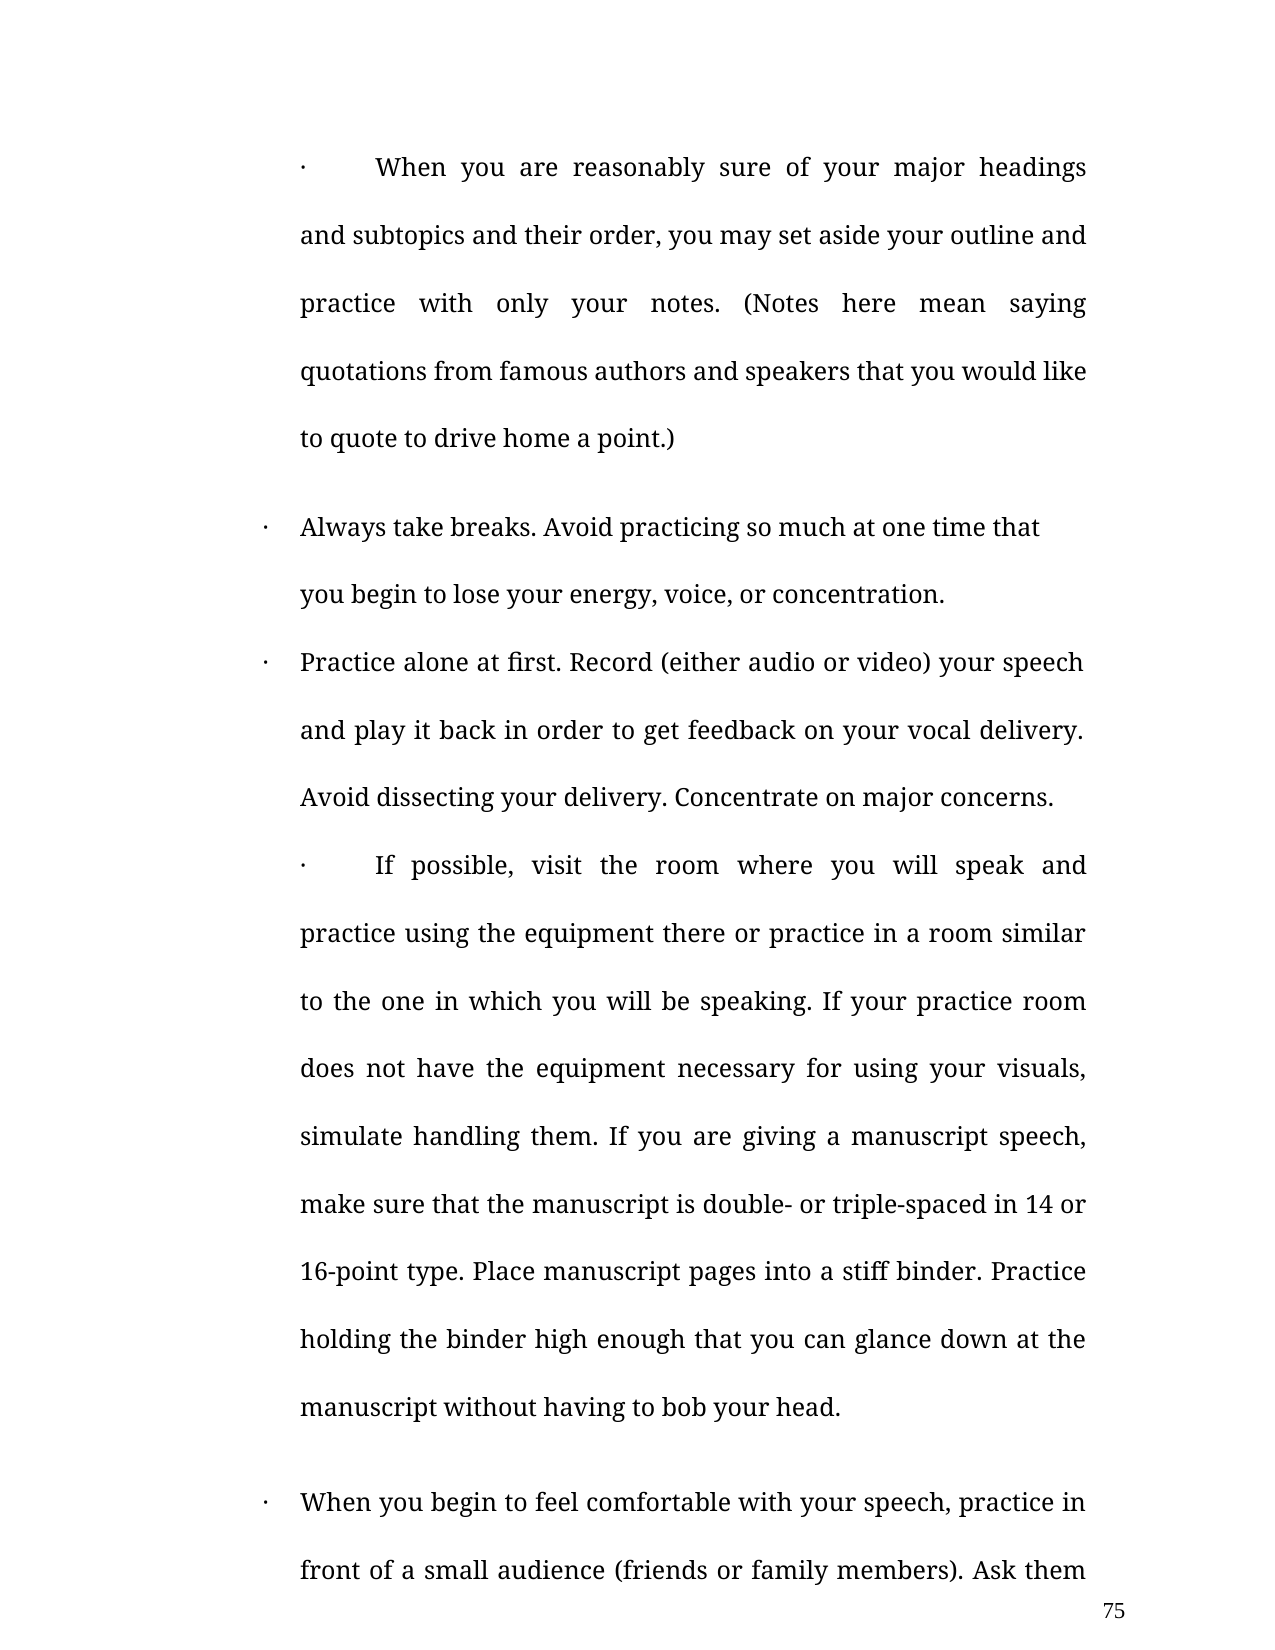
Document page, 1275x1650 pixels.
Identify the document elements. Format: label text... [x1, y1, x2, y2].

list Always take breaks. Avoid practicing so much at one time that you begin to lose your energy, voice, or concentration. [262, 509, 1087, 611]
list If possible, visit the room where you will speak and practice using the equipment there or practice in a room similar to the one in which you will be speaking. If your practice room does not have the equipment necessary for using your visuals, simulate handling them. If you are giving a manuscript speech, make sure that the manuscript is double- or triple-spaced in 14 or 16-point type. Place manuscript pages into a stiff binder. Practice holding the binder high enough that you can glance down at the manuscript without having to bob your head. [300, 848, 1087, 1423]
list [262, 1485, 1087, 1587]
list Practice alone at first. Record (either audio or video) your speech and play it back in order to get feedback on your vocal delivery. Avoid dissecting your delivery. Concentrate on major concerns. [262, 645, 1085, 814]
list When you are reasonably sure of your major headings and subtopics and their order, you may set aside your outline and practice with only your notes. (Notes here mean saying quotations from famous authors and speakers that you would like to quote to drive home a point.) [300, 150, 1087, 455]
